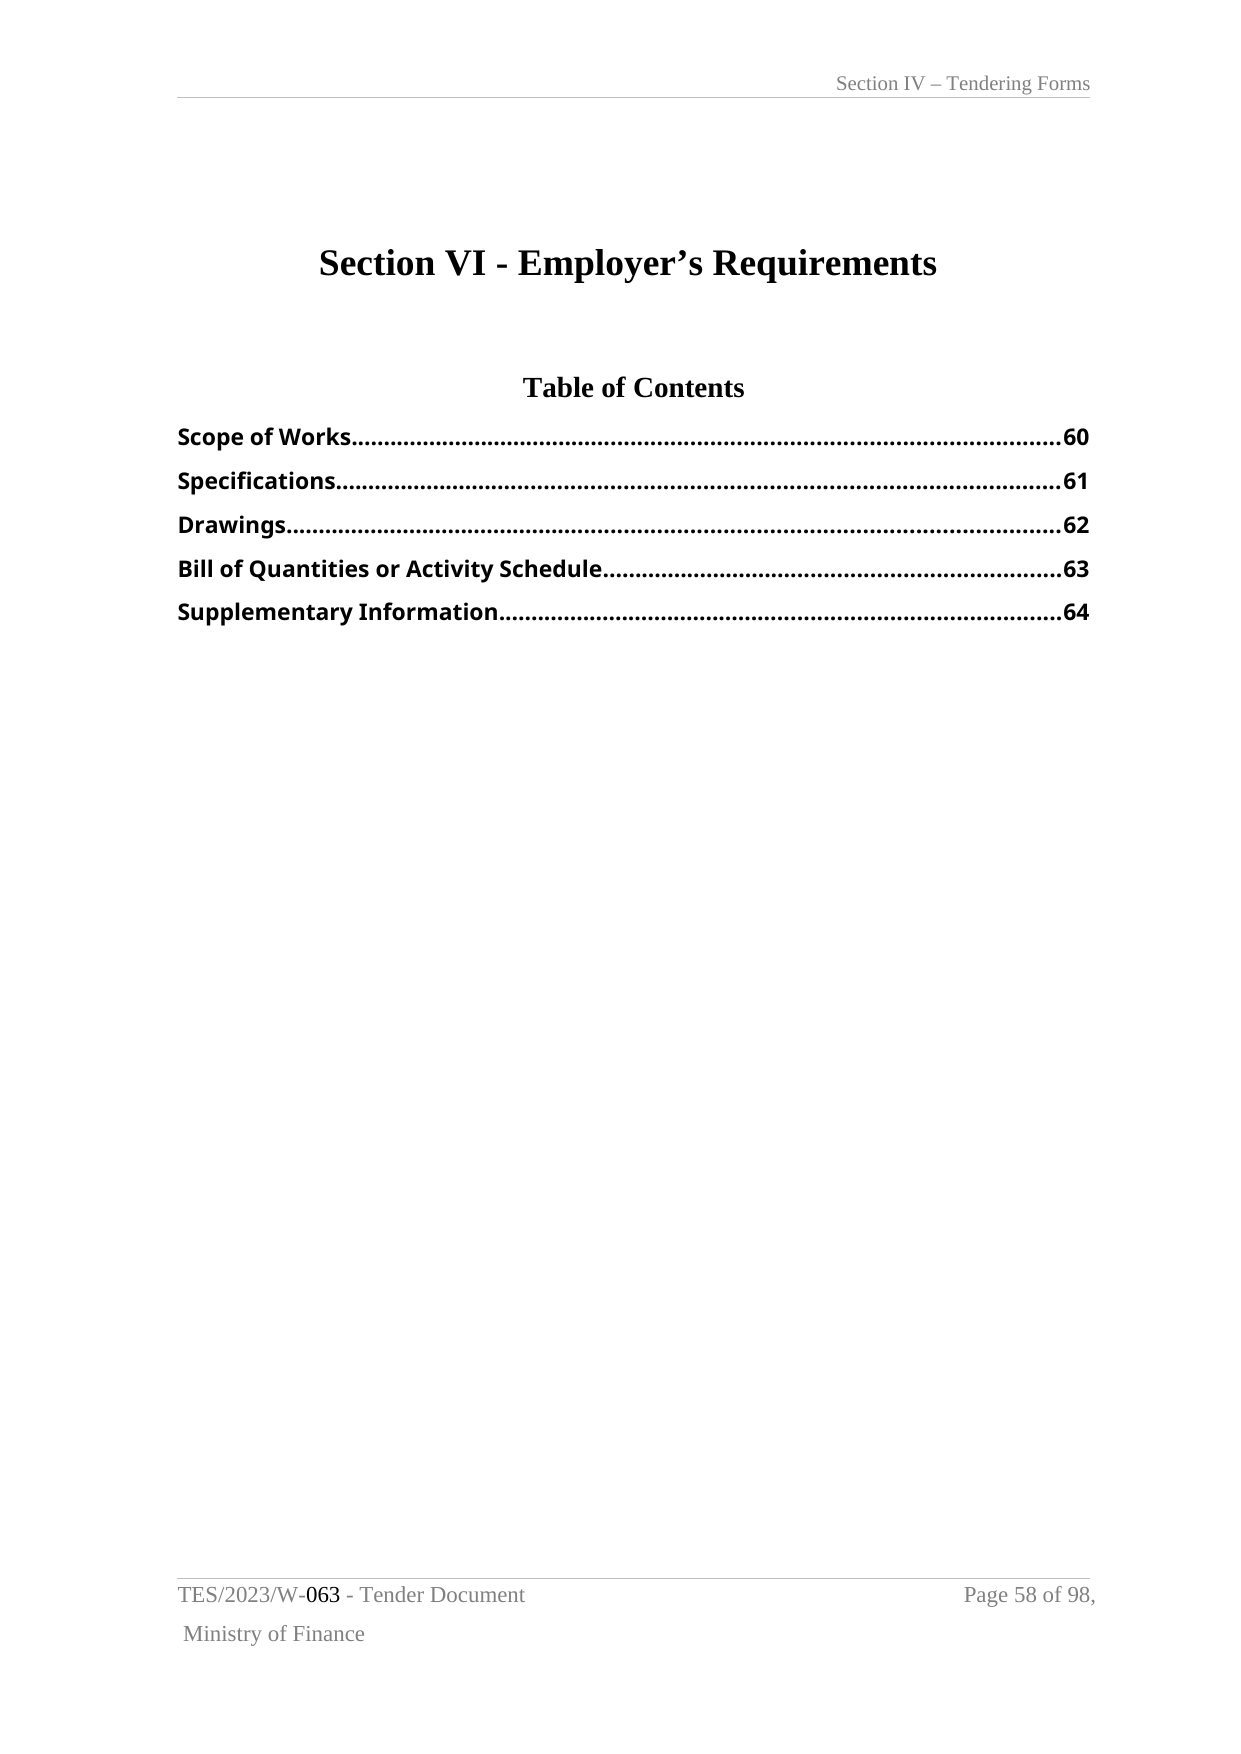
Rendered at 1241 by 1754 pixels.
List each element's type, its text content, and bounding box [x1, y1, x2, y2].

text Supplementary Information 64 [177, 596, 1090, 627]
text Drawings 62 [177, 509, 1090, 540]
subtitle Section VI - Employer’s Requirements [196, 241, 1060, 284]
text Specifications 61 [177, 465, 1090, 496]
text Scope of Works 60 [177, 421, 1090, 452]
text Table of Contents [177, 370, 1090, 404]
text Bill of Quantities or Activity Schedule 63 [177, 552, 1090, 584]
